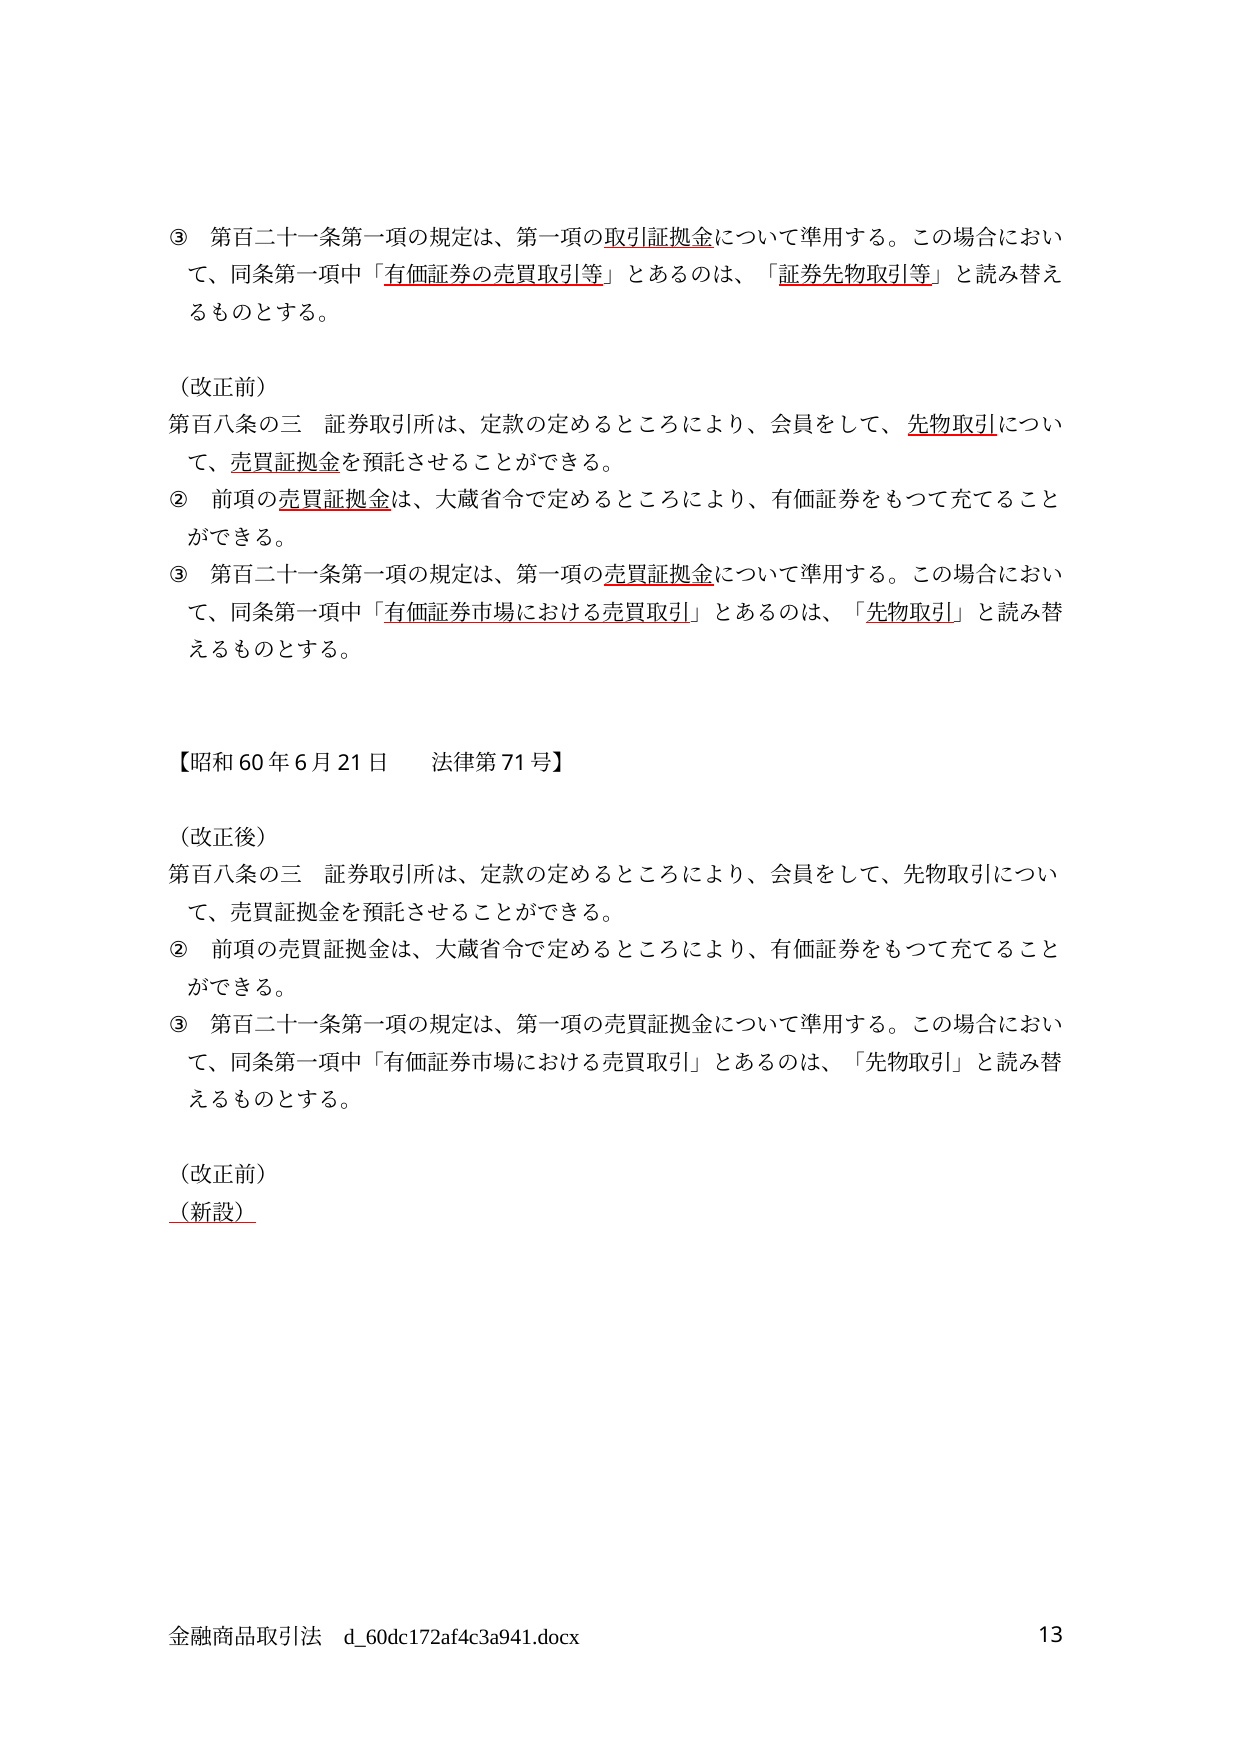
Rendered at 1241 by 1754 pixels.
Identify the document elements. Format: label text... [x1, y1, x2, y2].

text 第百八条の三 証券取引所は、定款の定めるところにより、会員をして、先物取引について、売買証拠金を預託させることができる。 [169, 854, 1063, 929]
text （改正後） [169, 817, 1063, 854]
text （改正前） [169, 1154, 1063, 1192]
text ③ 第百二十一条第一項の規定は、第一項の売買証拠金について準用する。この場合において、同条第一項中「有価証券市場における売買取引」とあるのは、「先物取引」と読み替えるものとする。 [169, 554, 1063, 667]
text （改正前） [169, 367, 1063, 404]
text ③ 第百二十一条第一項の規定は、第一項の売買証拠金について準用する。この場合において、同条第一項中「有価証券市場における売買取引」とあるのは、「先物取引」と読み替えるものとする。 [169, 1004, 1063, 1117]
text （新設） [169, 1192, 1063, 1229]
text ② 前項の売買証拠金は、大蔵省令で定めるところにより、有価証券をもつて充てることができる。 [169, 479, 1063, 554]
text 第百八条の三 証券取引所は、定款の定めるところにより、会員をして、先物取引について、売買証拠金を預託させることができる。 [169, 404, 1063, 479]
text 【昭和60年6月21日 法律第71号】 [169, 742, 1063, 779]
text ③ 第百二十一条第一項の規定は、第一項の取引証拠金について準用する。この場合において、同条第一項中「有価証券の売買取引等」とあるのは、「証券先物取引等」と読み替えるものとする。 [169, 217, 1063, 329]
text ② 前項の売買証拠金は、大蔵省令で定めるところにより、有価証券をもつて充てることができる。 [169, 929, 1063, 1004]
